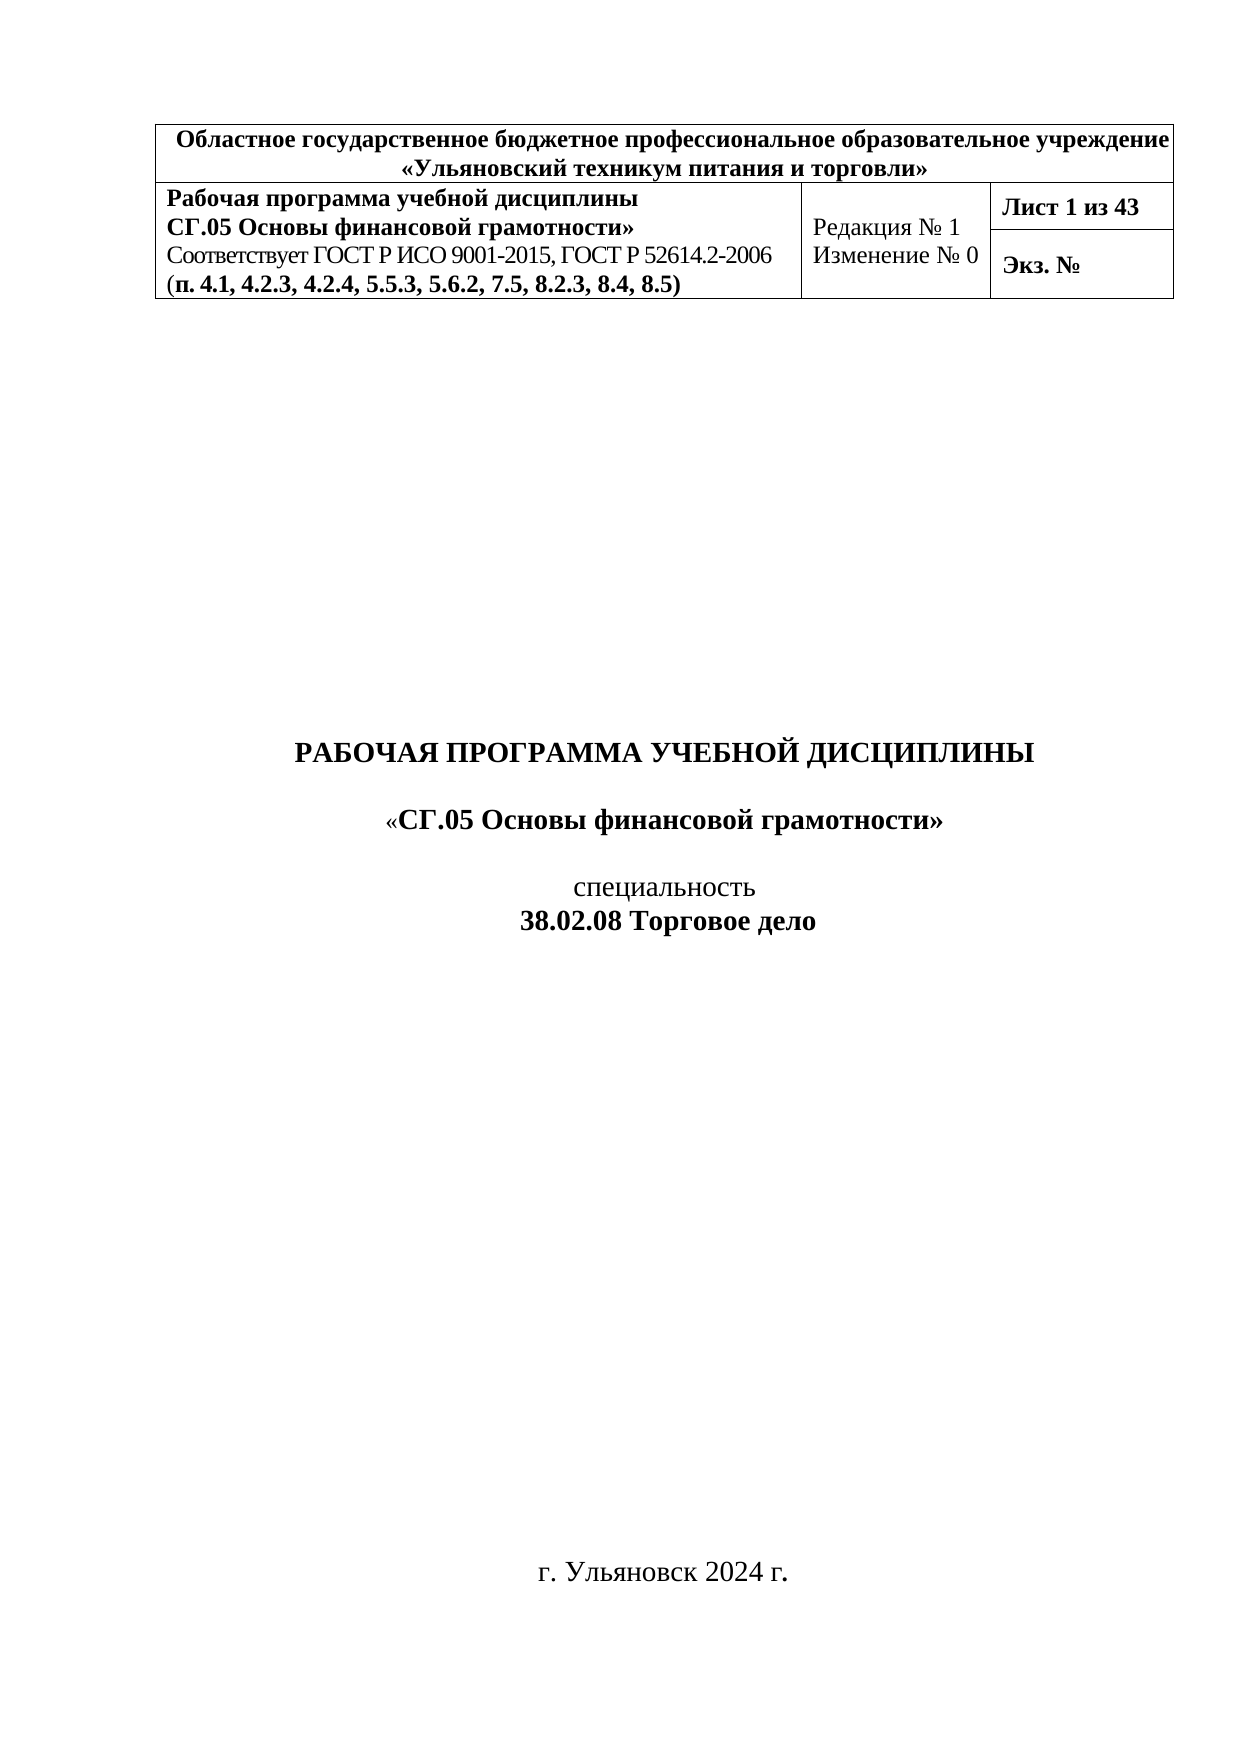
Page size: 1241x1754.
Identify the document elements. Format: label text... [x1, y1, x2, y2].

table_header Областное государственное бюджетное профессиональное образовательное учреждение «Ульяновский техникум питания и торговли» [156, 125, 1173, 182]
table_cell Лист 1 из 43 [991, 183, 1173, 229]
table_cell Экз. № [991, 230, 1173, 298]
text Рабочая ПРОГРАММа УЧЕБНОЙ ДИСЦИПЛИНЫ [177, 735, 1152, 769]
table_cell Редакция № 1 Изменение № 0 [802, 183, 990, 298]
text «СГ.05 Основы финансовой грамотности» [177, 802, 1152, 836]
text 38.02.08 Торговое дело [177, 903, 1152, 936]
text специальность [177, 869, 1152, 903]
text г. Ульяновск 2024 г. [177, 1554, 1152, 1588]
table_cell Рабочая программа учебной дисциплины СГ.05 Основы финансовой грамотности» Соответствует ГОСТ Р ИСО 9001-2015, ГОСТ Р 52614.2-2006 (п. 4.1, 4.2.3, 4.2.4, 5.5.3, 5.6.2, 7.5, 8.2.3, 8.4, 8.5) [156, 183, 801, 298]
